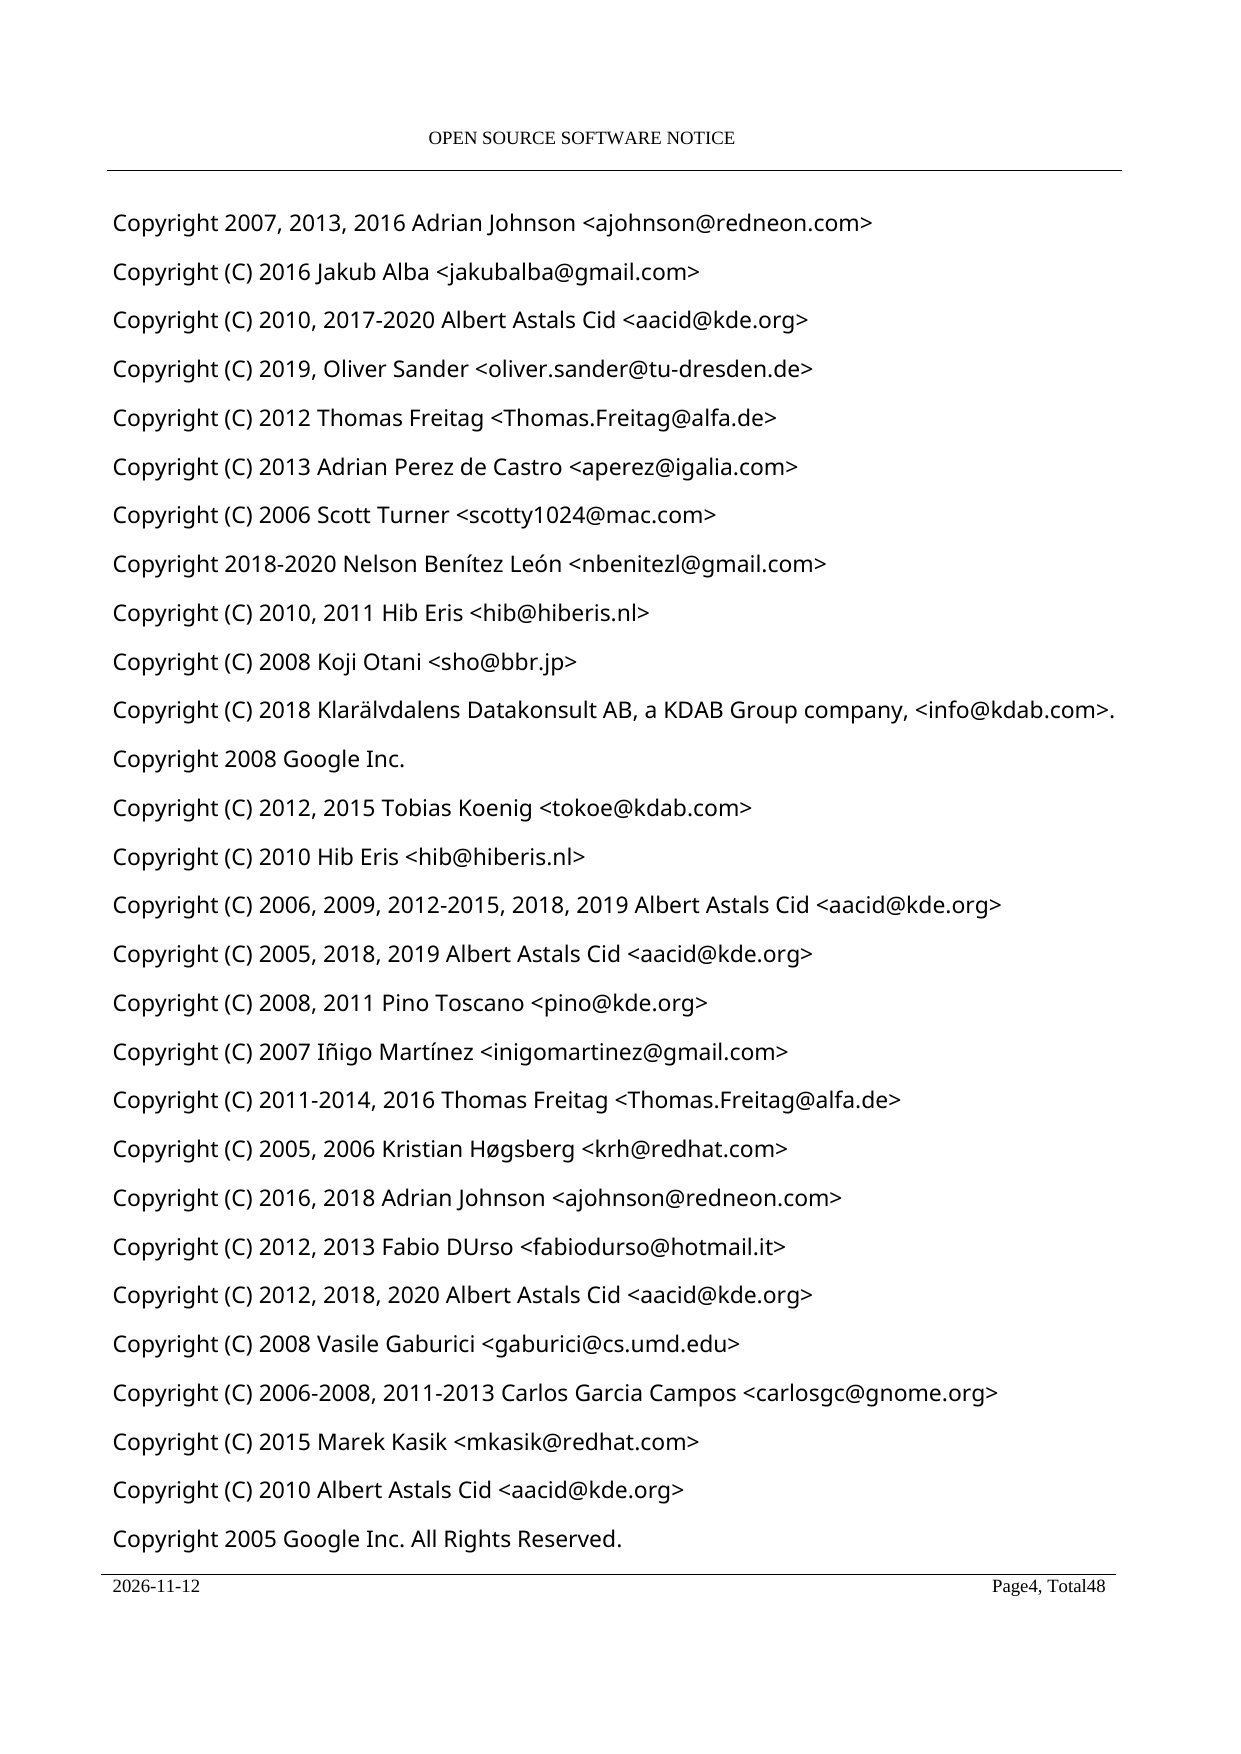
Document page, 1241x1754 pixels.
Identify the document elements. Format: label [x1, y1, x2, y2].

text [112, 206, 1128, 1555]
